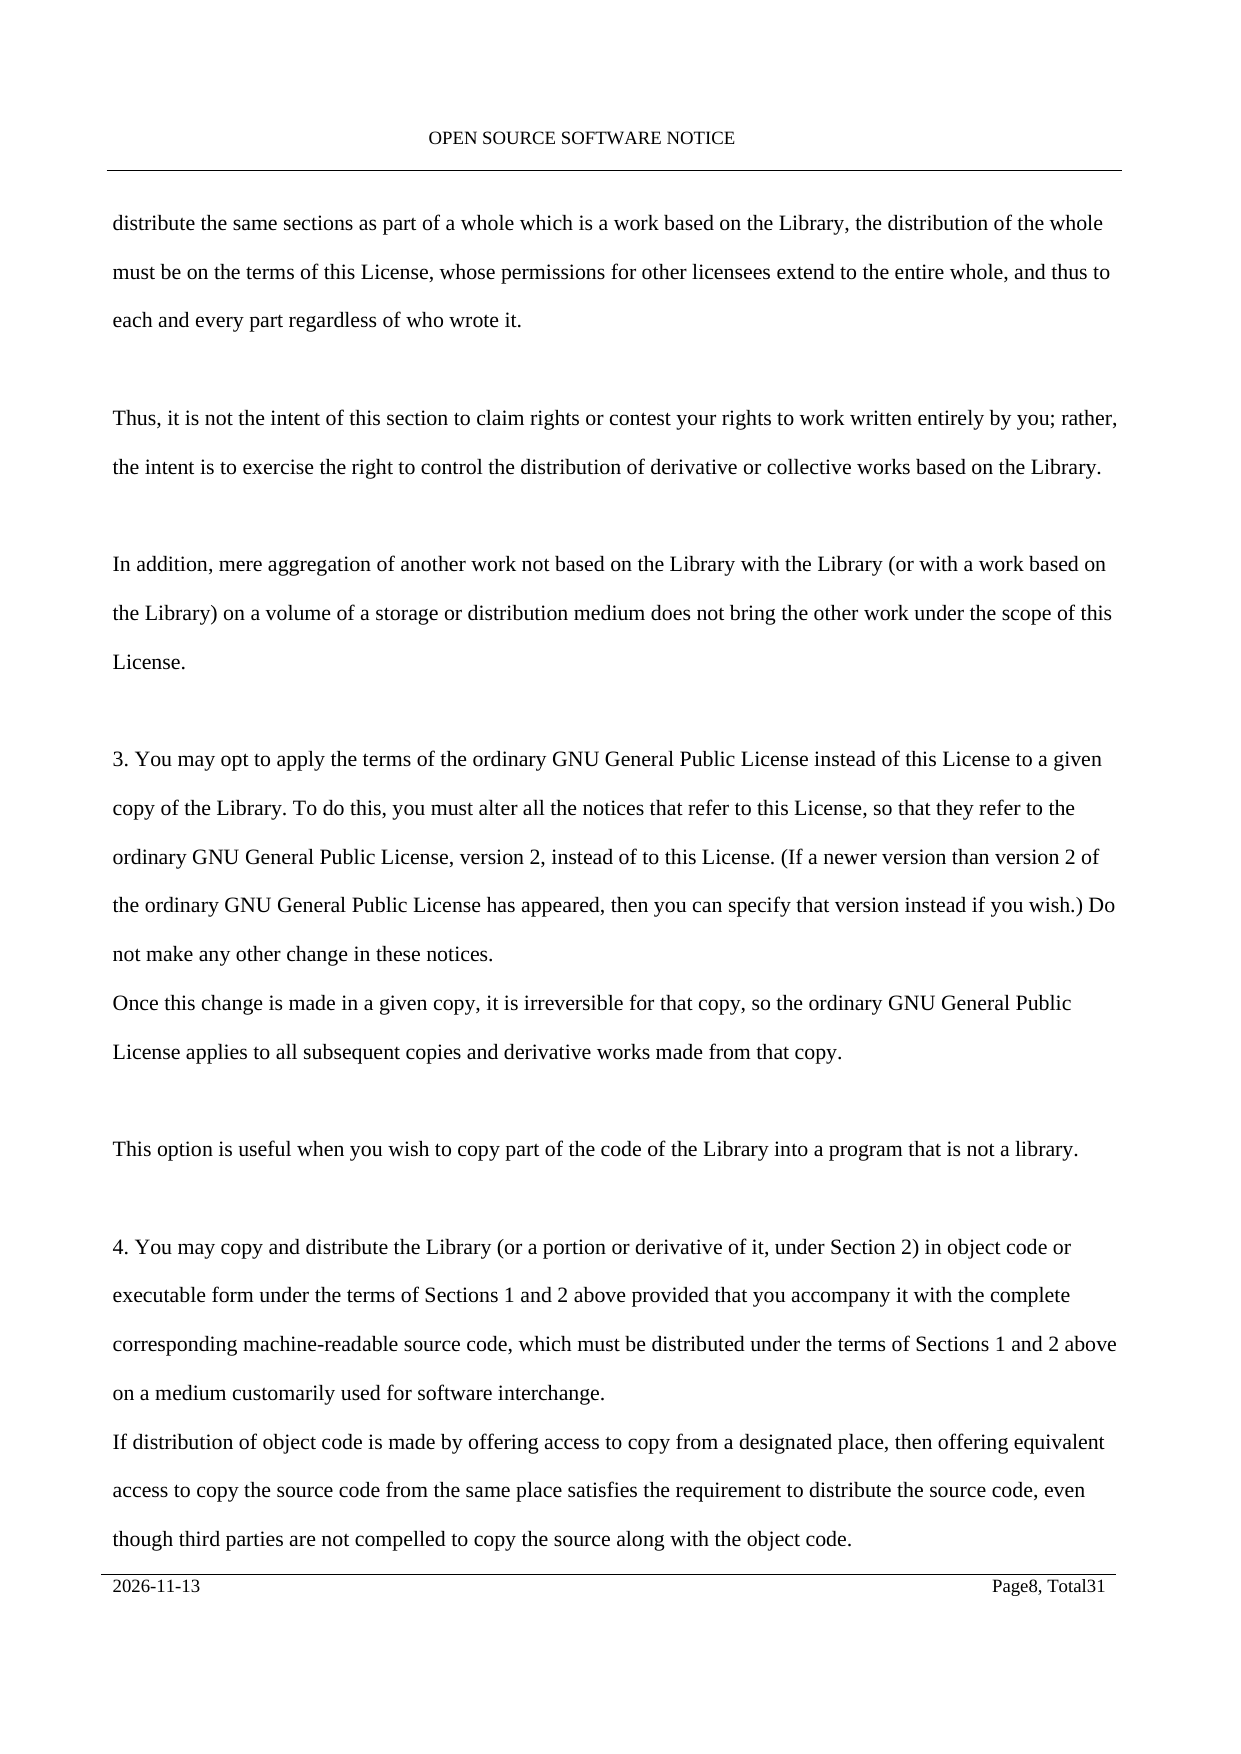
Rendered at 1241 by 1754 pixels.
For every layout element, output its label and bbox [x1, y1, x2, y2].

text [112, 206, 1128, 1555]
